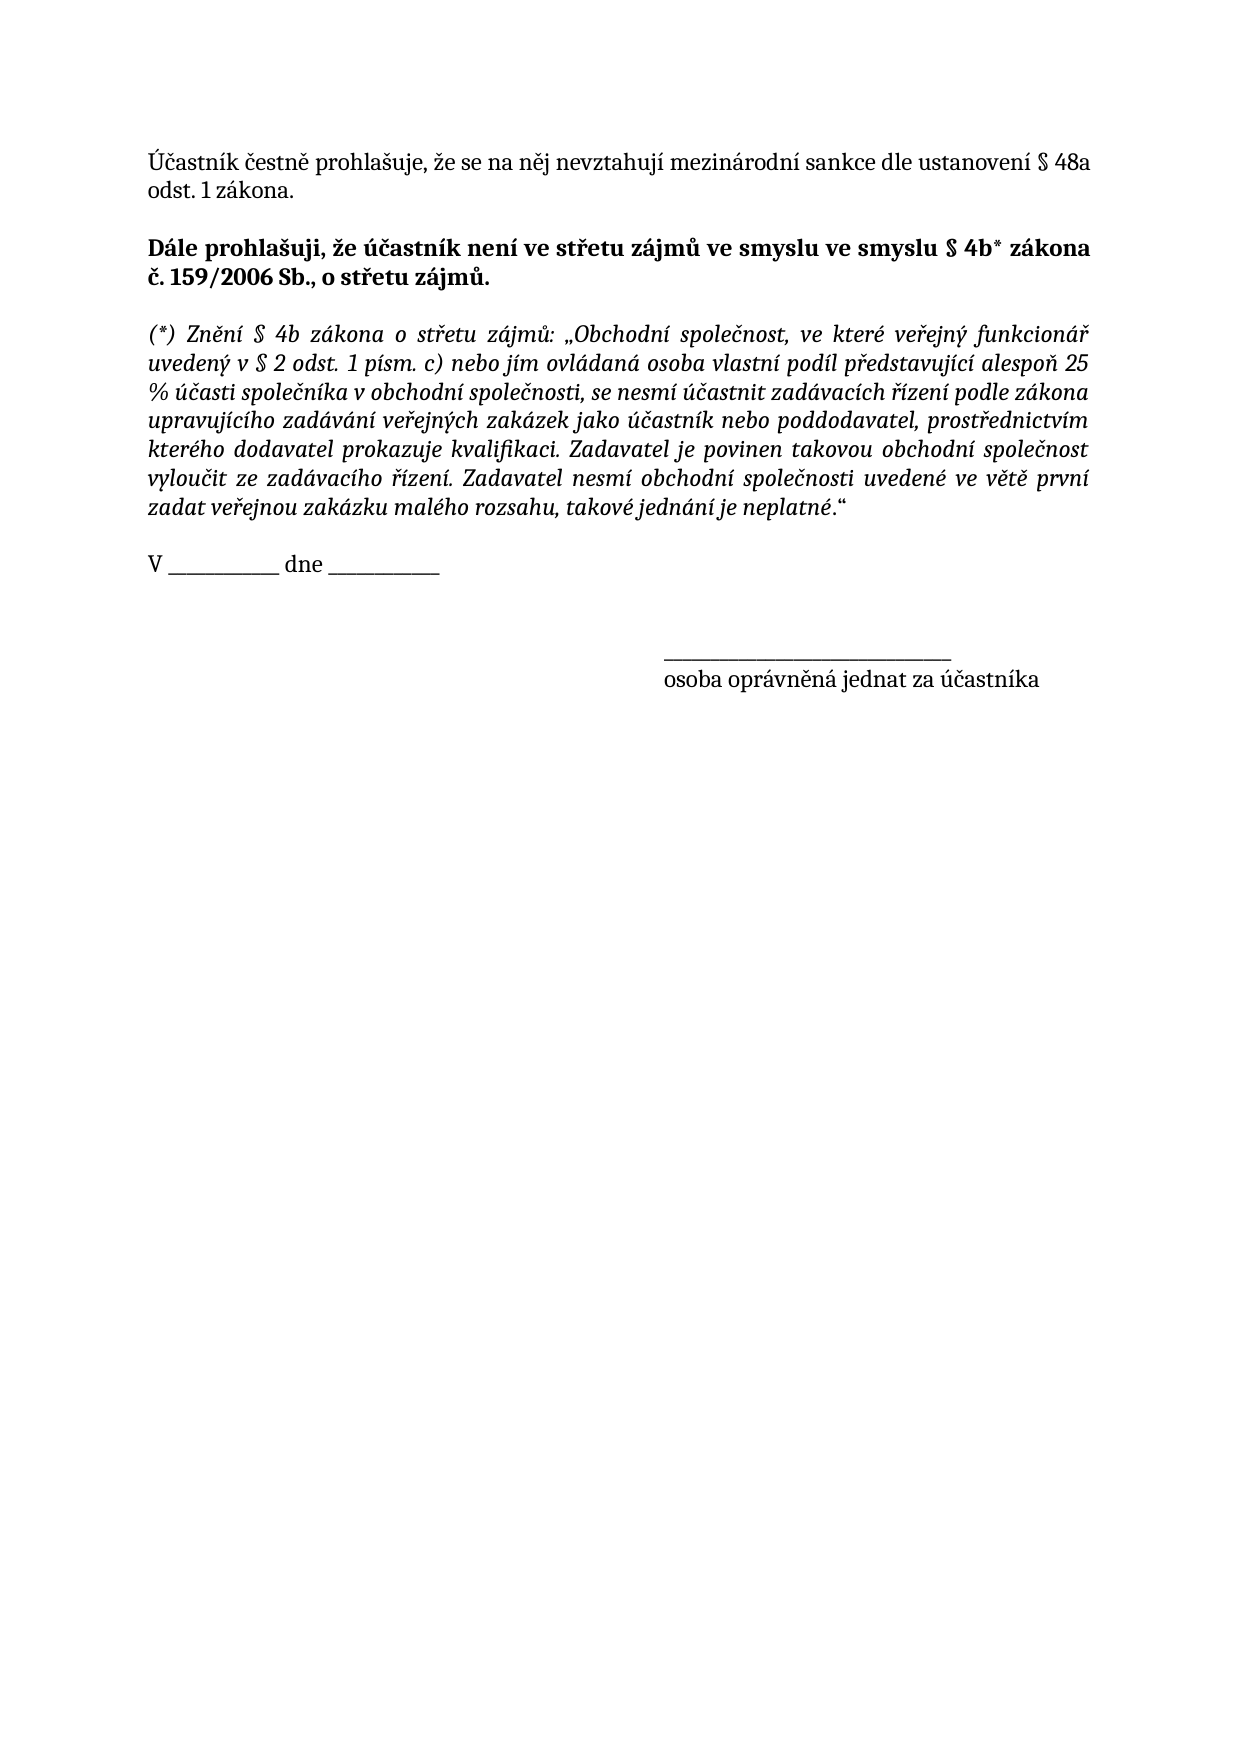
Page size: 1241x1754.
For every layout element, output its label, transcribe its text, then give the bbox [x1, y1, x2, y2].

text osoba oprávněná jednat za účastníka [590, 665, 1093, 694]
text V ____________ dne ____________ [148, 550, 1093, 579]
text Účastník čestně prohlašuje, že se na něj nevztahují mezinárodní sankce dle ustanovení § 48a odst. 1 zákona. [148, 148, 1093, 205]
text (*) Znění § 4b zákona o střetu zájmů: „Obchodní společnost, ve které veřejný funkcionář uvedený v § 2 odst. 1 písm. c) nebo jím ovládaná osoba vlastní podíl představující alespoň 25 % účasti společníka v obchodní společnosti, se nesmí účastnit zadávacích řízení podle zákona upravujícího zadávání veřejných zakázek jako účastník nebo poddodavatel, prostřednictvím kterého dodavatel prokazuje kvalifikaci. Zadavatel je povinen takovou obchodní společnost vyloučit ze zadávacího řízení. Zadavatel nesmí obchodní společnosti uvedené ve větě první zadat veřejnou zakázku malého rozsahu, takové jednání je neplatné.“ [148, 320, 1093, 521]
text Dále prohlašuji, že účastník není ve střetu zájmů ve smyslu ve smyslu § 4b* zákona č. 159/2006 Sb., o střetu zájmů. [148, 234, 1093, 291]
text _______________________________ [664, 636, 1093, 665]
